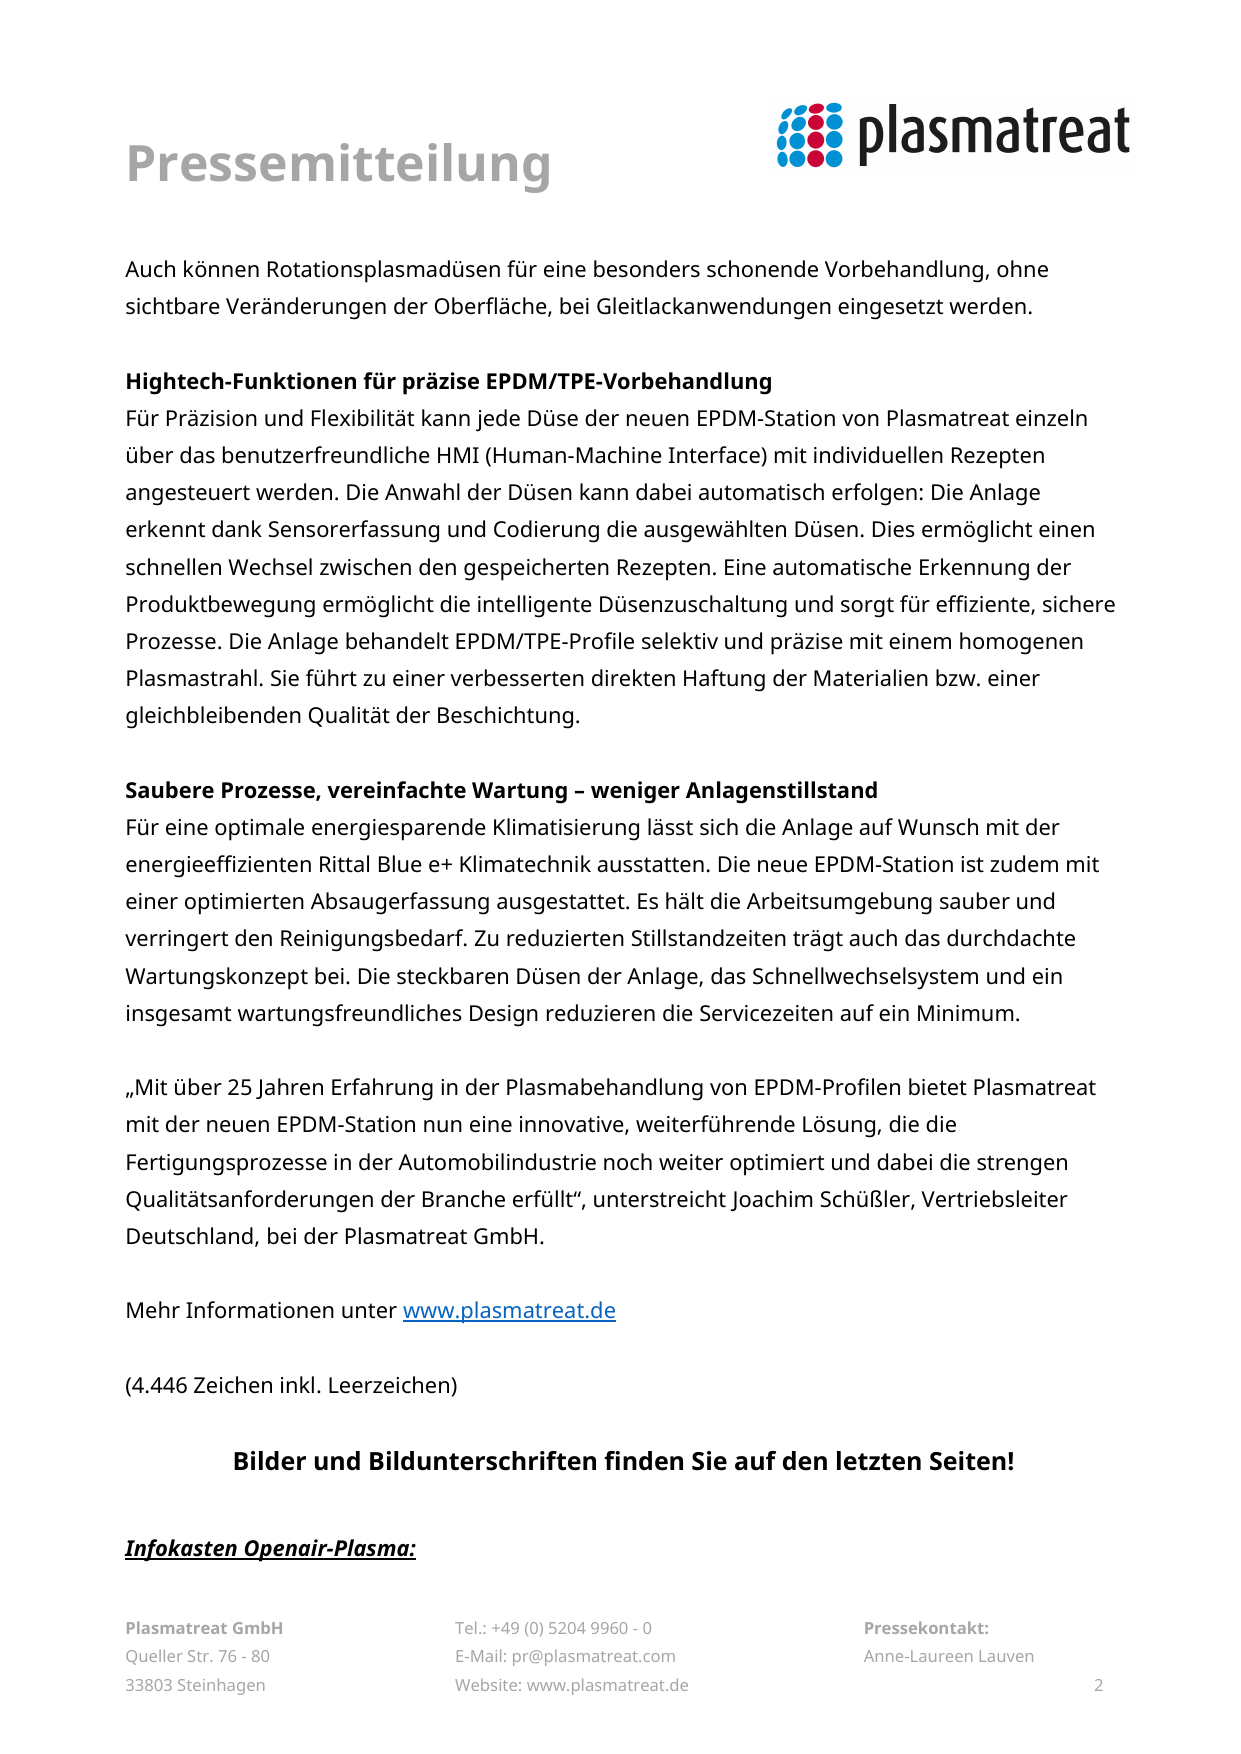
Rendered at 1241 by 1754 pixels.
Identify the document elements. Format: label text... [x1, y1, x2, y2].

text „Mit über 25 Jahren Erfahrung in der Plasmabehandlung von EPDM-Profilen bietet Plasmatreat mit der neuen EPDM-Station nun eine innovative, weiterführende Lösung, die die Fertigungsprozesse in der Automobilindustrie noch weiter optimiert und dabei die strengen Qualitätsanforderungen der Branche erfüllt“, unterstreicht Joachim Schüßler, Vertriebsleiter Deutschland, bei der Plasmatreat GmbH. [125, 1072, 1122, 1251]
text Hightech-Funktionen für präzise EPDM/TPE-Vorbehandlung [125, 366, 1122, 395]
text Bilder und Bildunterschriften finden Sie auf den letzten Seiten! [125, 1444, 1122, 1478]
picture [768, 94, 1138, 176]
text Für eine optimale energiesparende Klimatisierung lässt sich die Anlage auf Wunsch mit der energieeffizienten Rittal Blue e+ Klimatechnik ausstatten. Die neue EPDM-Station ist zudem mit einer optimierten Absaugerfassung ausgestattet. Es hält die Arbeitsumgebung sauber und verringert den Reinigungsbedarf. Zu reduzierten Stillstandzeiten trägt auch das durchdachte Wartungskonzept bei. Die steckbaren Düsen der Anlage, das Schnellwechselsystem und ein insgesamt wartungsfreundliches Design reduzieren die Servicezeiten auf ein Minimum. [125, 812, 1122, 1028]
text Infokasten Openair-Plasma: [125, 1533, 1122, 1563]
text (4.446 Zeichen inkl. Leerzeichen) [125, 1370, 1122, 1399]
text Saubere Prozesse, vereinfachte Wartung – weniger Anlagenstillstand [125, 775, 1122, 804]
text Mehr Informationen unter www.plasmatreat.de [125, 1295, 1122, 1325]
text Für Präzision und Flexibilität kann jede Düse der neuen EPDM-Station von Plasmatreat einzeln über das benutzerfreundliche HMI (Human-Machine Interface) mit individuellen Rezepten angesteuert werden. Die Anwahl der Düsen kann dabei automatisch erfolgen: Die Anlage erkennt dank Sensorerfassung und Codierung die ausgewählten Düsen. Dies ermöglicht einen schnellen Wechsel zwischen den gespeicherten Rezepten. Eine automatische Erkennung der Produktbewegung ermöglicht die intelligente Düsenzuschaltung und sorgt für effiziente, sichere Prozesse. Die Anlage behandelt EPDM/TPE-Profile selektiv und präzise mit einem homogenen Plasmastrahl. Sie führt zu einer verbesserten direkten Haftung der Materialien bzw. einer gleichbleibenden Qualität der Beschichtung. [125, 403, 1122, 730]
